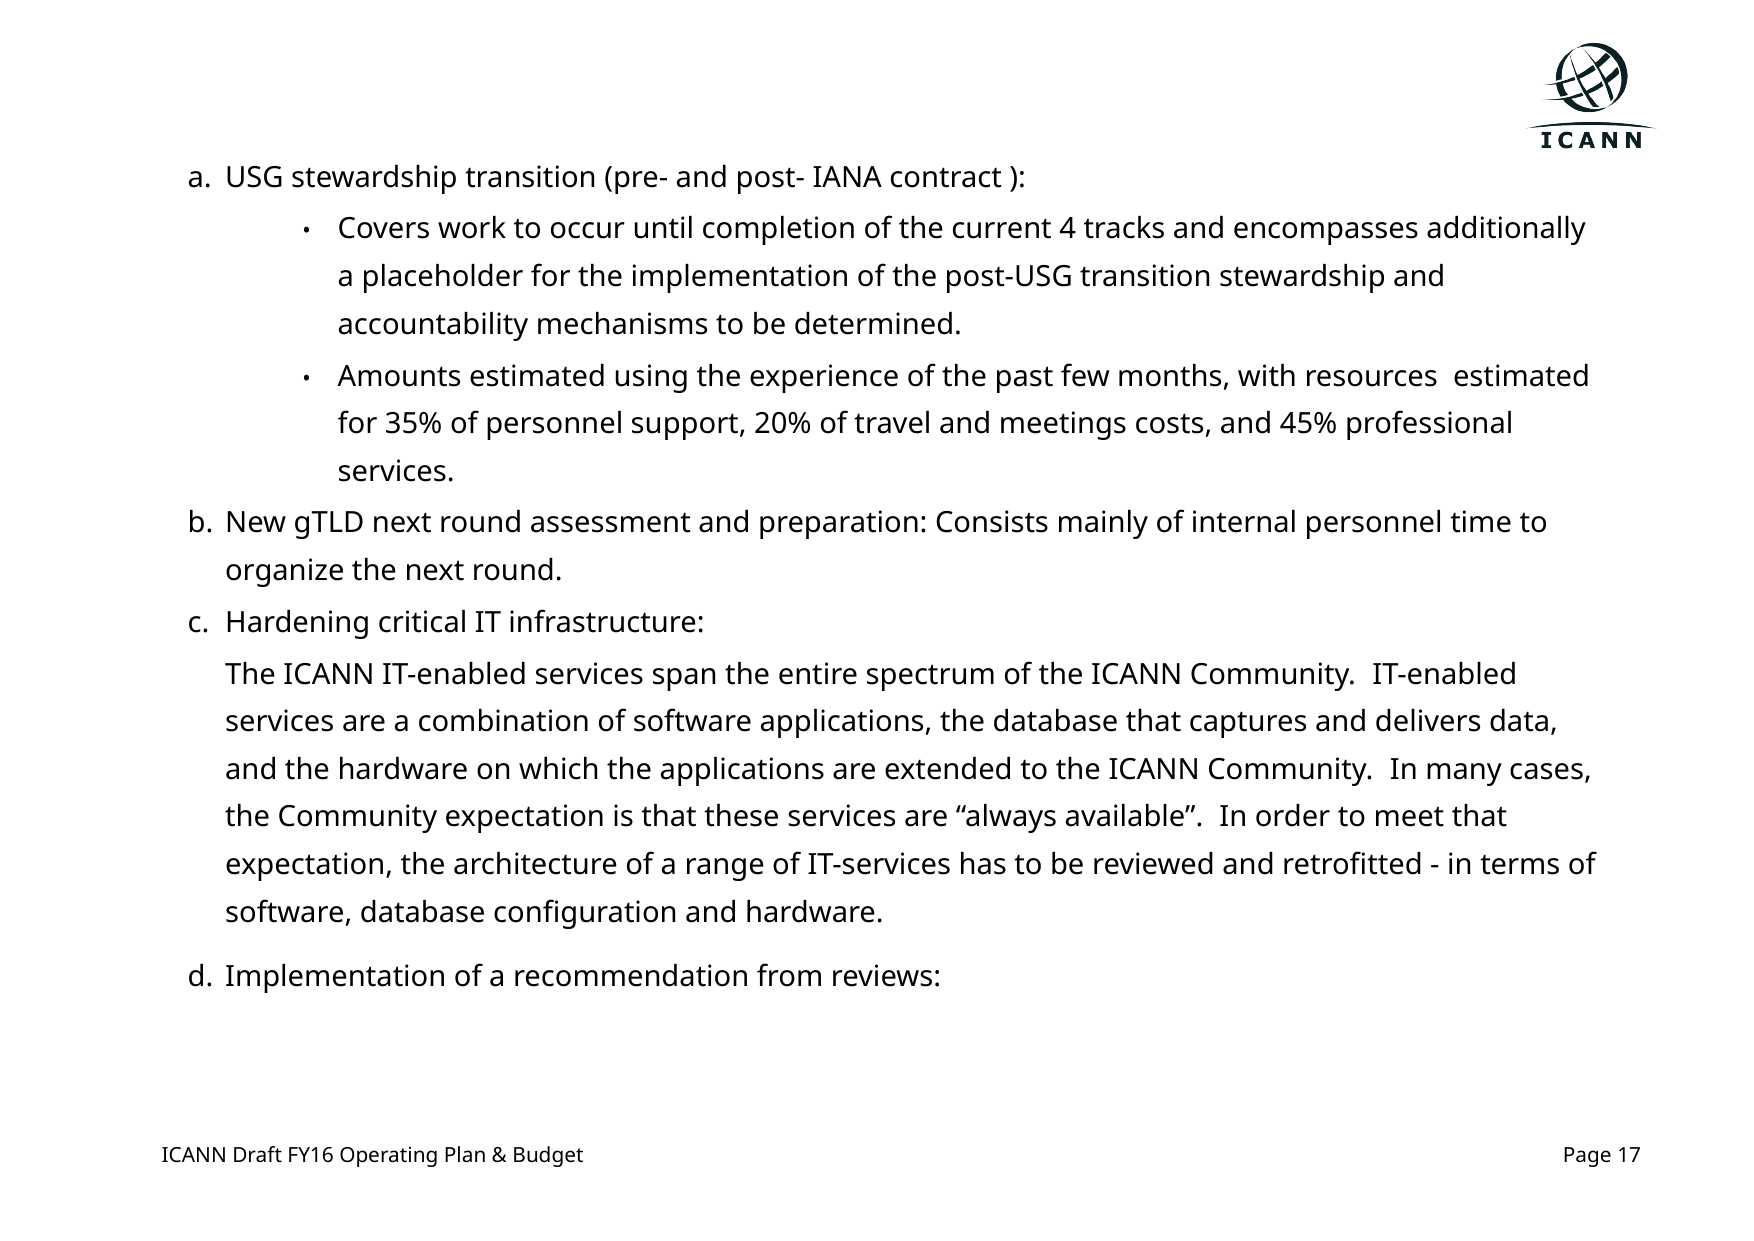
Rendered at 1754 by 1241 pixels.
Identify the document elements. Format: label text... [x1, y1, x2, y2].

list USG stewardship transition (pre- and post- IANA contract ): [187, 156, 1604, 196]
list Amounts estimated using the experience of the past few months, with resources estimated for 35% of personnel support, 20% of travel and meetings costs, and 45% professional services. [300, 355, 1604, 490]
list The ICANN IT-enabled services span the entire spectrum of the ICANN Community. IT-enabled services are a combination of software applications, the database that captures and delivers data, and the hardware on which the applications are extended to the ICANN Community. In many cases, the Community expectation is that these services are “always available”. In order to meet that expectation, the architecture of a range of IT-services has to be reviewed and retrofitted - in terms of software, database configuration and hardware. [225, 653, 1604, 931]
list New gTLD next round assessment and preparation: Consists mainly of internal personnel time to organize the next round. [187, 502, 1604, 589]
list Implementation of a recommendation from reviews: [187, 955, 1604, 995]
list Covers work to occur until completion of the current 4 tracks and encompasses additionally a placeholder for the implementation of the post-USG transition stewardship and accountability mechanisms to be determined. [300, 208, 1604, 343]
list Hardening critical IT infrastructure: [187, 601, 1604, 641]
picture [1518, 39, 1664, 152]
